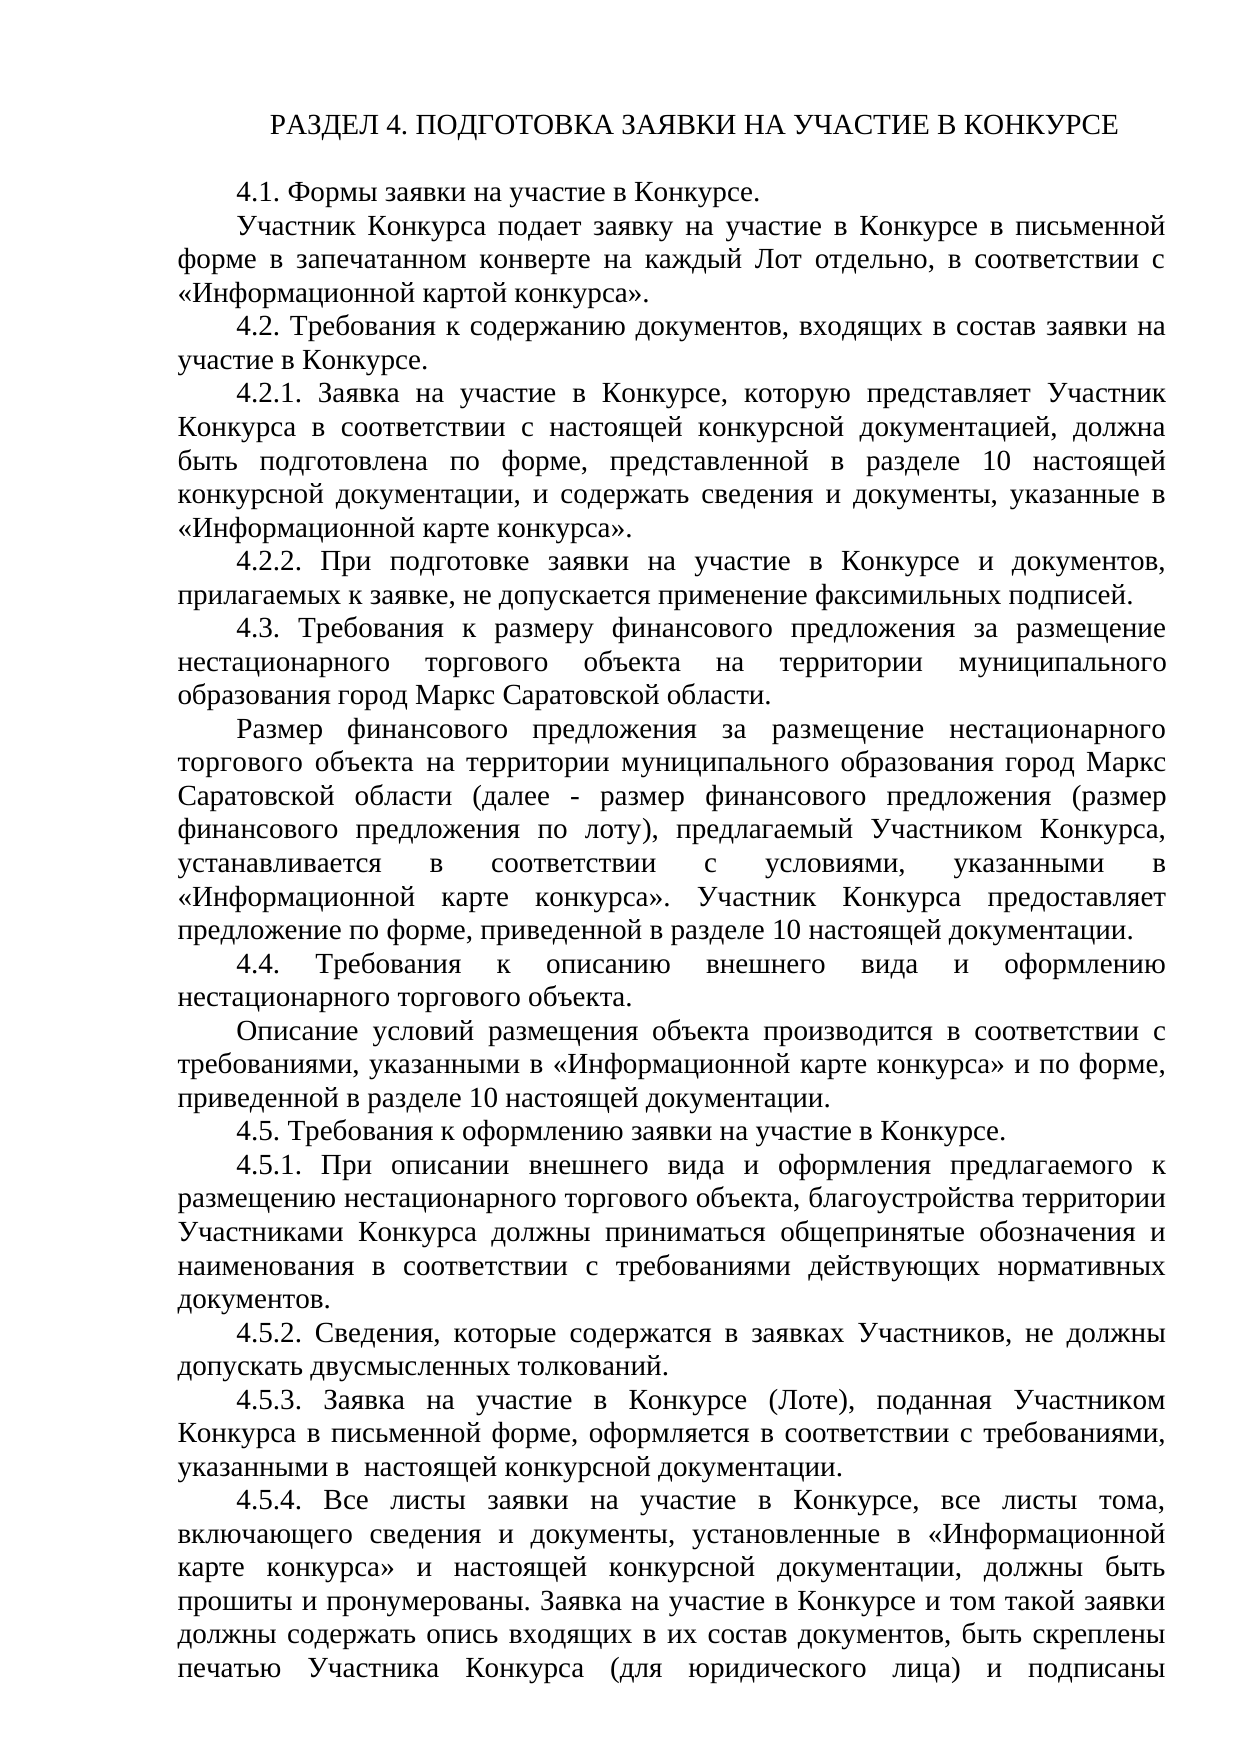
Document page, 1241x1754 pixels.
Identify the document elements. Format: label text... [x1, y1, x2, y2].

text 4.5. Требования к оформлению заявки на участие в Конкурсе. [177, 1113, 1167, 1147]
text 4.2. Требования к содержанию документов, входящих в состав заявки на участие в Конкурсе. [177, 308, 1167, 376]
text 4.5.2. Сведения, которые содержатся в заявках Участников, не должны допускать двусмысленных толкований. [177, 1315, 1167, 1382]
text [177, 1482, 1167, 1684]
text Размер финансового предложения за размещение нестационарного торгового объекта на территории муниципального образования город Маркс Саратовской области (далее - размер финансового предложения (размер финансового предложения по лоту), предлагаемый Участником Конкурса, устанавливается в соответствии с условиями, указанными в «Информационной карте конкурса». Участник Конкурса предоставляет предложение по форме, приведенной в разделе 10 настоящей документации. [177, 711, 1167, 946]
text 4.2.2. При подготовке заявки на участие в Конкурсе и документов, прилагаемых к заявке, не допускается применение факсимильных подписей. [177, 543, 1167, 610]
text 4.5.3. Заявка на участие в Конкурсе (Лоте), поданная Участником Конкурса в письменной форме, оформляется в соответствии с требованиями, указанными в настоящей конкурсной документации. [177, 1382, 1167, 1482]
text 4.1. Формы заявки на участие в Конкурсе. [177, 174, 1167, 208]
text 4.2.1. Заявка на участие в Конкурсе, которую представляет Участник Конкурса в соответствии с настоящей конкурсной документацией, должна быть подготовлена по форме, представленной в разделе 10 настоящей конкурсной документации, и содержать сведения и документы, указанные в «Информационной карте конкурса». [177, 376, 1167, 543]
text 4.3. Требования к размеру финансового предложения за размещение нестационарного торгового объекта на территории муниципального образования город Маркс Саратовской области. [177, 610, 1167, 711]
text Участник Конкурса подает заявку на участие в Конкурсе в письменной форме в запечатанном конверте на каждый Лот отдельно, в соответствии с «Информационной картой конкурса». [177, 208, 1167, 308]
text 4.5.1. При описании внешнего вида и оформления предлагаемого к размещению нестационарного торгового объекта, благоустройства территории Участниками Конкурса должны приниматься общепринятые обозначения и наименования в соответствии с требованиями действующих нормативных документов. [177, 1147, 1167, 1315]
text Описание условий размещения объекта производится в соответствии с требованиями, указанными в «Информационной карте конкурса» и по форме, приведенной в разделе 10 настоящей документации. [177, 1013, 1167, 1113]
list РАЗДЕЛ 4. ПОДГОТОВКА ЗАЯВКИ НА УЧАСТИЕ В КОНКУРСЕ [177, 107, 1167, 141]
text 4.4. Требования к описанию внешнего вида и оформлению нестационарного торгового объекта. [177, 946, 1167, 1013]
